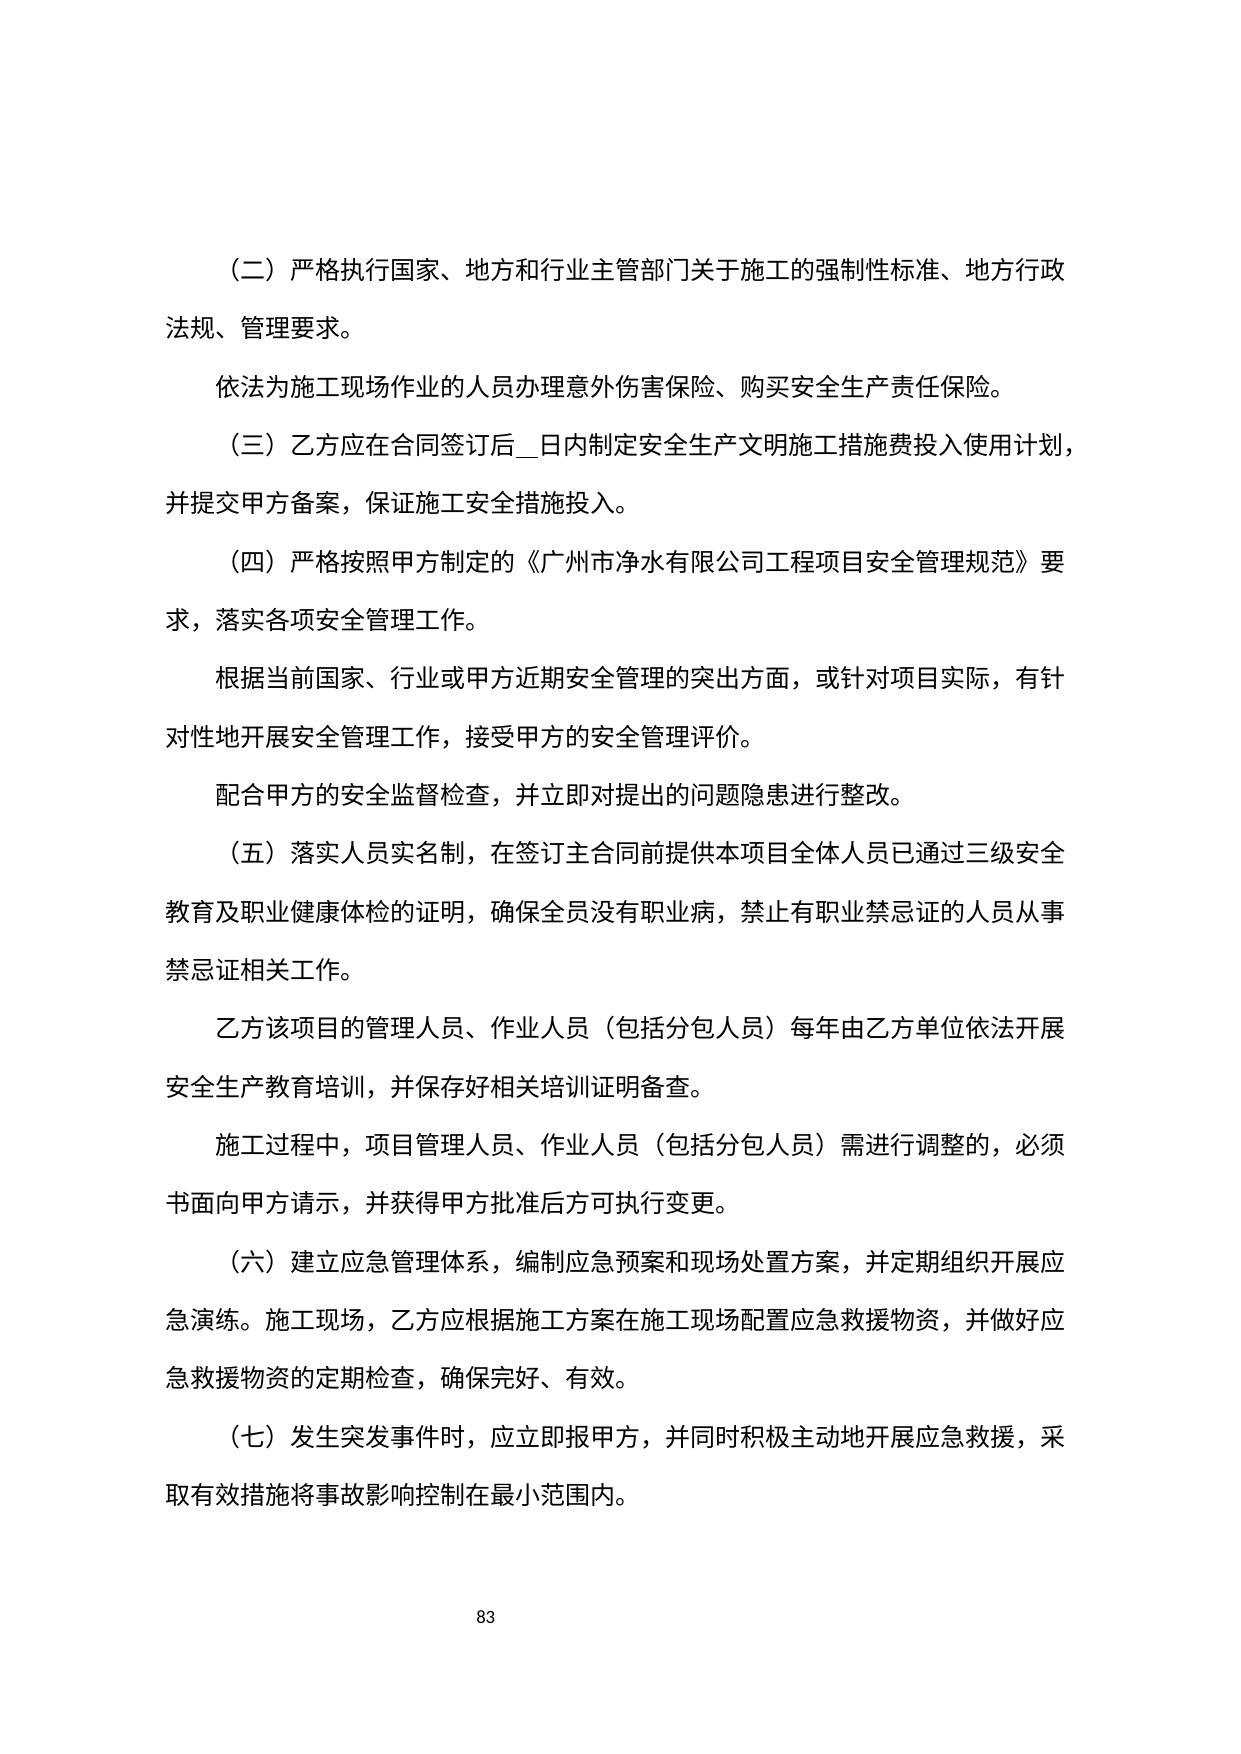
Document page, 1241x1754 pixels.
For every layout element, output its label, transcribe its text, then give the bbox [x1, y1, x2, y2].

text 乙方该项目的管理人员、作业人员（包括分包人员）每年由乙方单位依法开展安全生产教育培训，并保存好相关培训证明备查。 [165, 991, 1087, 1108]
text 施工过程中，项目管理人员、作业人员（包括分包人员）需进行调整的，必须书面向甲方请示，并获得甲方批准后方可执行变更。 [165, 1108, 1087, 1224]
text 配合甲方的安全监督检查，并立即对提出的问题隐患进行整改。 [165, 758, 1087, 816]
text （六）建立应急管理体系，编制应急预案和现场处置方案，并定期组织开展应急演练。施工现场，乙方应根据施工方案在施工现场配置应急救援物资，并做好应急救援物资的定期检查，确保完好、有效。 [165, 1224, 1087, 1399]
text 依法为施工现场作业的人员办理意外伤害保险、购买安全生产责任保险。 [165, 349, 1087, 408]
text 根据当前国家、行业或甲方近期安全管理的突出方面，或针对项目实际，有针对性地开展安全管理工作，接受甲方的安全管理评价。 [165, 641, 1087, 758]
text （三）乙方应在合同签订后 日内制定安全生产文明施工措施费投入使用计划，并提交甲方备案，保证施工安全措施投入。 [165, 408, 1087, 524]
text （二）严格执行国家、地方和行业主管部门关于施工的强制性标准、地方行政法规、管理要求。 [165, 233, 1087, 349]
text （四）严格按照甲方制定的《广州市净水有限公司工程项目安全管理规范》要求，落实各项安全管理工作。 [165, 524, 1087, 641]
text （七）发生突发事件时，应立即报甲方，并同时积极主动地开展应急救援，采取有效措施将事故影响控制在最小范围内。 [165, 1399, 1087, 1516]
text （五）落实人员实名制，在签订主合同前提供本项目全体人员已通过三级安全教育及职业健康体检的证明，确保全员没有职业病，禁止有职业禁忌证的人员从事禁忌证相关工作。 [165, 816, 1087, 991]
